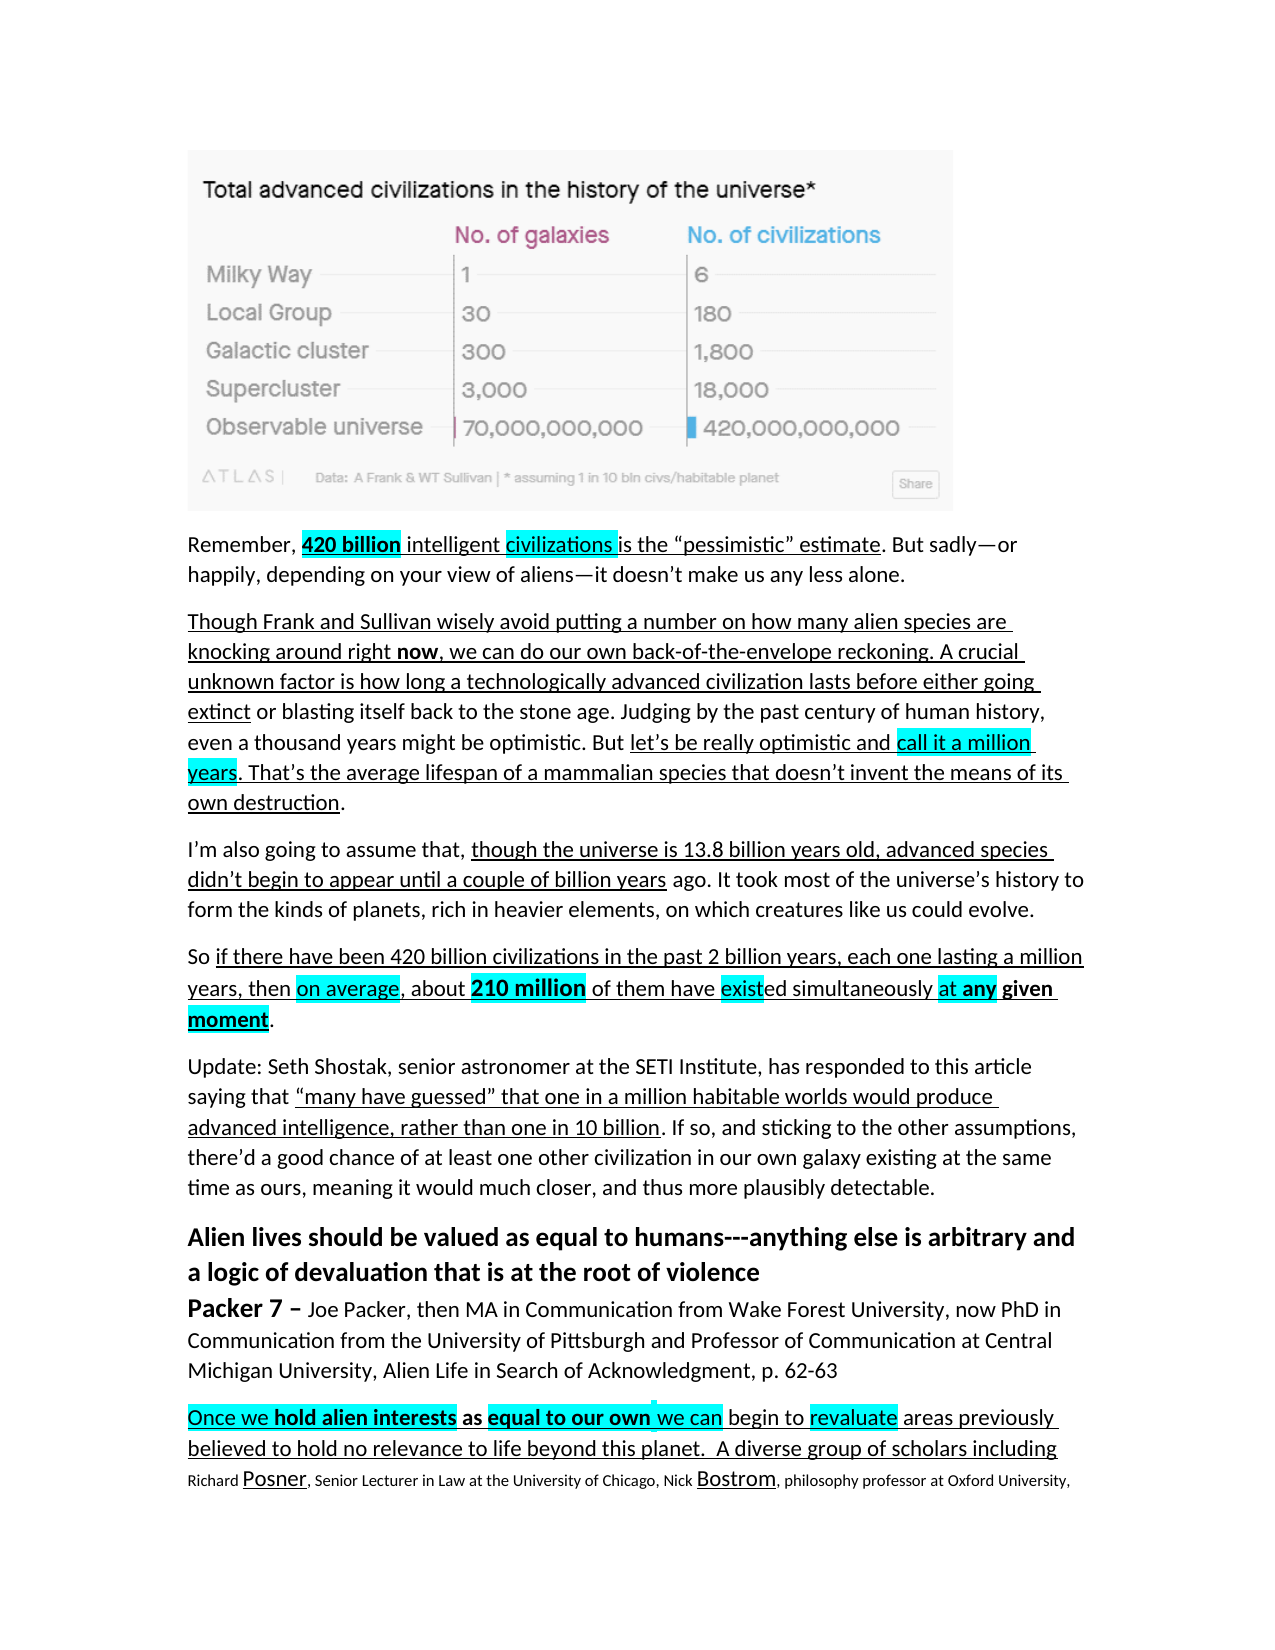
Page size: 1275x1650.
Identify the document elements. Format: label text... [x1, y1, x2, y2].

text So if there have been 420 billion civilizations in the past 2 billion years, each one lasting a million years, then on average, about 210 million of them have existed simultaneously at any given moment. [187, 942, 1087, 1033]
text I’m also going to assume that, though the universe is 13.8 billion years old, advanced species didn’t begin to appear until a couple of billion years ago. It took most of the universe’s history to form the kinds of planets, rich in heavier elements, on which creatures like us could evolve. [187, 835, 1087, 923]
text Update: Seth Shostak, senior astronomer at the SETI Institute, has responded to this article saying that “many have guessed” that one in a million habitable worlds would produce advanced intelligence, rather than one in 10 billion. If so, and sticking to the other assumptions, there’d a good chance of at least one other civilization in our own galaxy existing at the same time as ours, meaning it would much closer, and thus more plausibly detectable. [187, 1052, 1087, 1201]
picture [187, 150, 954, 511]
subtitle Alien lives should be valued as equal to humans---anything else is arbitrary and a logic of devaluation that is at the root of violence [187, 1220, 1087, 1288]
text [187, 1403, 1087, 1492]
text Though Frank and Sullivan wisely avoid putting a number on how many alien species are knocking around right now, we can do our own back-of-the-envelope reckoning. A crucial unknown factor is how long a technologically advanced civilization lasts before either going extinct or blasting itself back to the stone age. Judging by the past century of human history, even a thousand years might be optimistic. But let’s be really optimistic and call it a million years. That’s the average lifespan of a mammalian species that doesn’t invent the means of its own destruction. [187, 607, 1087, 816]
text Packer 7 – Joe Packer, then MA in Communication from Wake Forest University, now PhD in Communication from the University of Pittsburgh and Professor of Communication at Central Michigan University, Alien Life in Search of Acknowledgment, p. 62-63 [187, 1291, 1087, 1384]
text Remember, 420 billion intelligent civilizations is the “pessimistic” estimate. But sadly—or happily, depending on your view of aliens—it doesn’t make us any less alone. [187, 530, 1087, 588]
